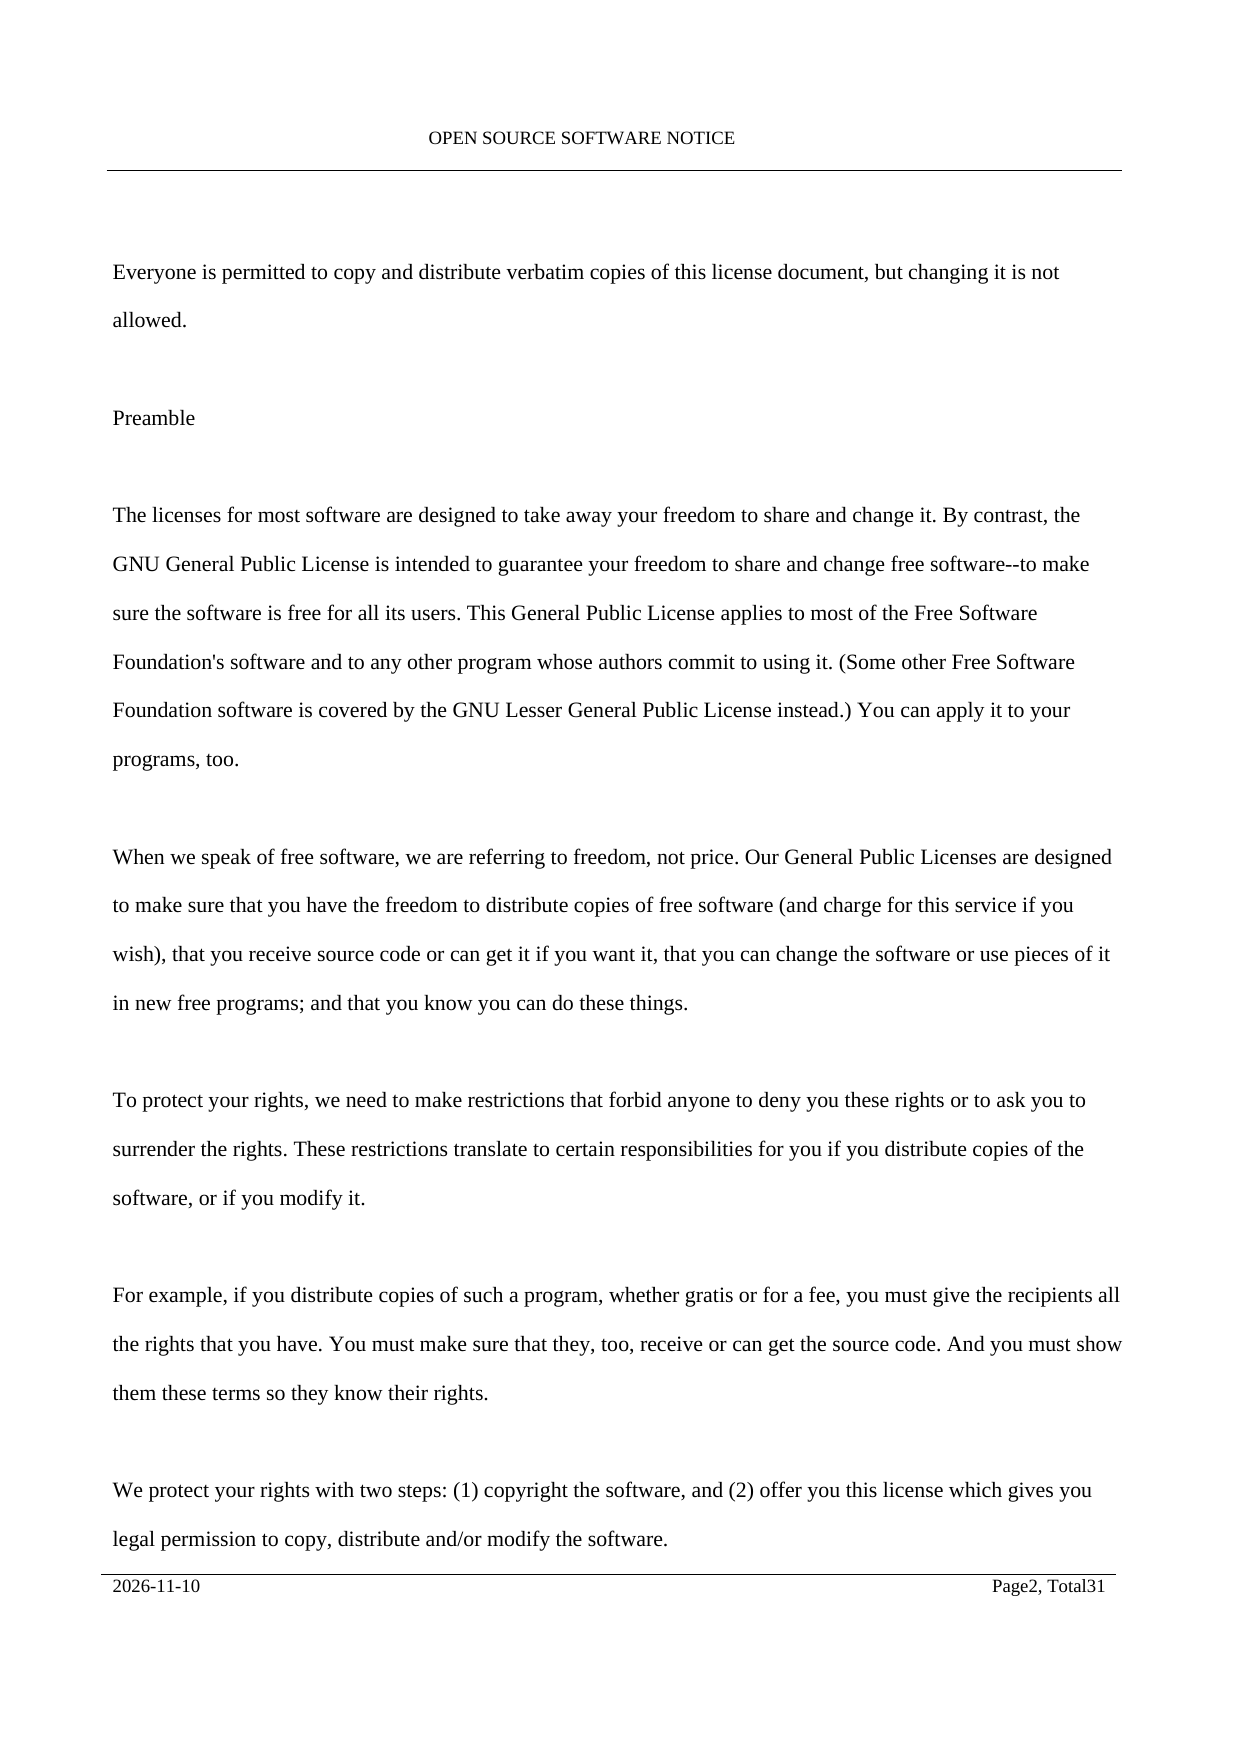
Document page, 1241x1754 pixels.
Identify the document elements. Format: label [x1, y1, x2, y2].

text [112, 206, 1128, 1555]
